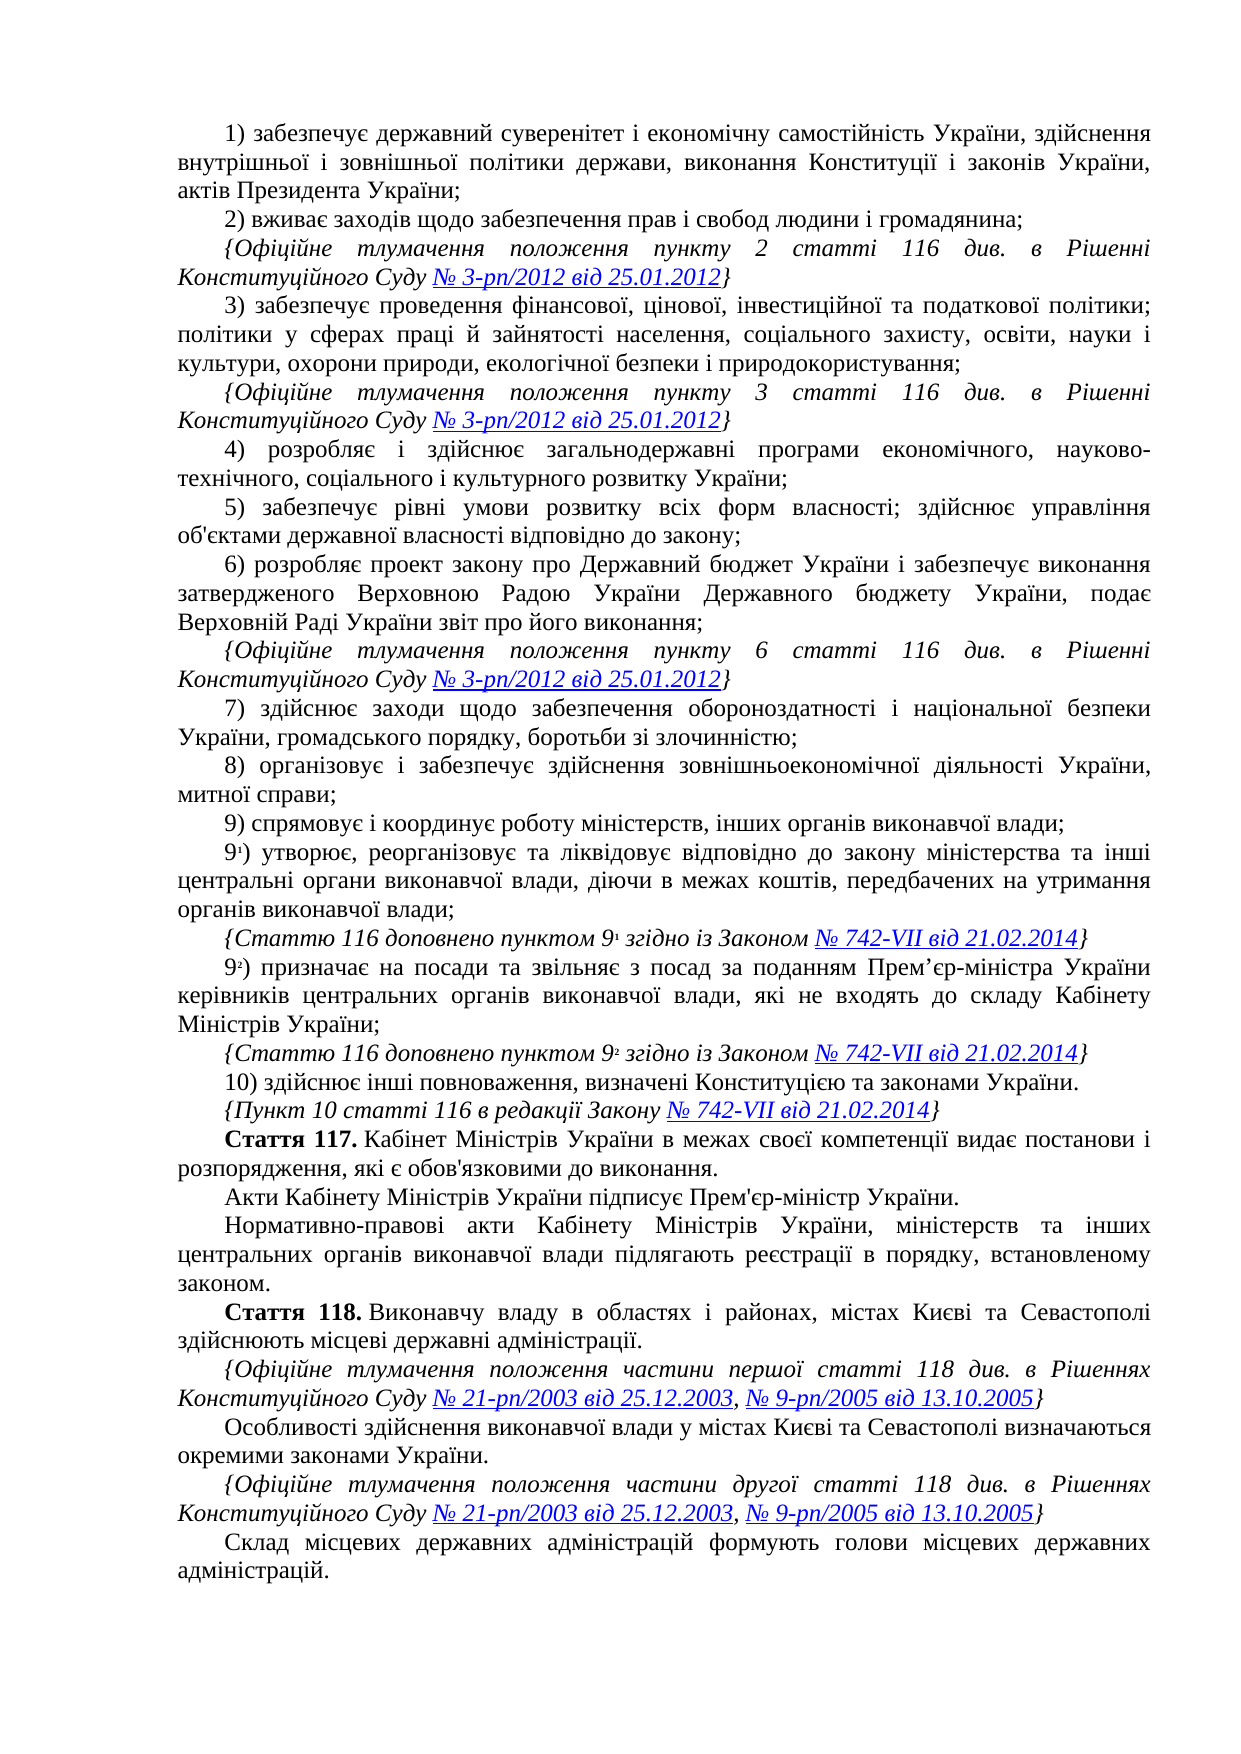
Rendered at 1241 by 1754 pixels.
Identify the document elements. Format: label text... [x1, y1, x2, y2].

text Стаття 117. Кабінет Міністрів України в межах своєї компетенції видає постанови і розпорядження, які є обов'язковими до виконання. [177, 1124, 1152, 1182]
text Особливості здійснення виконавчої влади у містах Києві та Севастополі визначаються окремими законами України. [177, 1412, 1152, 1469]
text Акти Кабінету Міністрів України підписує Прем'єр-міністр України. [177, 1182, 1152, 1211]
text 5) забезпечує рівні умови розвитку всіх форм власності; здійснює управління об'єктами державної власності відповідно до закону; [177, 492, 1152, 549]
text 7) здійснює заходи щодо забезпечення обороноздатності і національної безпеки України, громадського порядку, боротьби зі злочинністю; [177, 693, 1152, 751]
text {Офіційне тлумачення положення частини другої статті 118 див. в Рішеннях Конституційного Суду № 21-рп/2003 від 25.12.2003, № 9-рп/2005 від 13.10.2005} [177, 1469, 1152, 1527]
text 9) спрямовує і координує роботу міністерств, інших органів виконавчої влади; [177, 808, 1152, 837]
text {Статтю 116 доповнено пунктом 9-2 згідно із Законом № 742-VII від 21.02.2014} [177, 1038, 1152, 1067]
text Нормативно-правові акти Кабінету Міністрів України, міністерств та інших центральних органів виконавчої влади підлягають реєстрації в порядку, встановленому законом. [177, 1211, 1152, 1297]
text 10) здійснює інші повноваження, визначені Конституцією та законами України. [177, 1067, 1152, 1096]
text Стаття 118. Виконавчу владу в областях і районах, містах Києві та Севастополі здійснюють місцеві державні адміністрації. [177, 1297, 1152, 1354]
text 8) організовує і забезпечує здійснення зовнішньоекономічної діяльності України, митної справи; [177, 751, 1152, 808]
text 9-1) утворює, реорганізовує та ліквідовує відповідно до закону міністерства та інші центральні органи виконавчої влади, діючи в межах коштів, передбачених на утримання органів виконавчої влади; [177, 837, 1152, 923]
text {Статтю 116 доповнено пунктом 9-1 згідно із Законом № 742-VII від 21.02.2014} [177, 923, 1152, 952]
text 4) розробляє і здійснює загальнодержавні програми економічного, науково-технічного, соціального і культурного розвитку України; [177, 434, 1152, 492]
text {Офіційне тлумачення положення частини першої статті 118 див. в Рішеннях Конституційного Суду № 21-рп/2003 від 25.12.2003, № 9-рп/2005 від 13.10.2005} [177, 1354, 1152, 1412]
text Склад місцевих державних адміністрацій формують голови місцевих державних адміністрацій. [177, 1527, 1152, 1584]
text 6) розробляє проект закону про Державний бюджет України і забезпечує виконання затвердженого Верховною Радою України Державного бюджету України, подає Верховній Раді України звіт про його виконання; [177, 549, 1152, 636]
text {Офіційне тлумачення положення пункту 6 статті 116 див. в Рішенні Конституційного Суду № 3-рп/2012 від 25.01.2012} [177, 636, 1152, 693]
text {Пункт 10 статті 116 в редакції Закону № 742-VII від 21.02.2014} [177, 1096, 1152, 1124]
text 2) вживає заходів щодо забезпечення прав і свобод людини і громадянина; [177, 204, 1152, 233]
text {Офіційне тлумачення положення пункту 3 статті 116 див. в Рішенні Конституційного Суду № 3-рп/2012 від 25.01.2012} [177, 377, 1152, 434]
text 3) забезпечує проведення фінансової, цінової, інвестиційної та податкової політики; політики у сферах праці й зайнятості населення, соціального захисту, освіти, науки і культури, охорони природи, екологічної безпеки і природокористування; [177, 291, 1152, 377]
text 9-2) призначає на посади та звільняє з посад за поданням Прем’єр-міністра України керівників центральних органів виконавчої влади, які не входять до складу Кабінету Міністрів України; [177, 952, 1152, 1038]
text 1) забезпечує державний суверенітет і економічну самостійність України, здійснення внутрішньої і зовнішньої політики держави, виконання Конституції і законів України, актів Президента України; [177, 118, 1152, 204]
text {Офіційне тлумачення положення пункту 2 статті 116 див. в Рішенні Конституційного Суду № 3-рп/2012 від 25.01.2012} [177, 233, 1152, 291]
